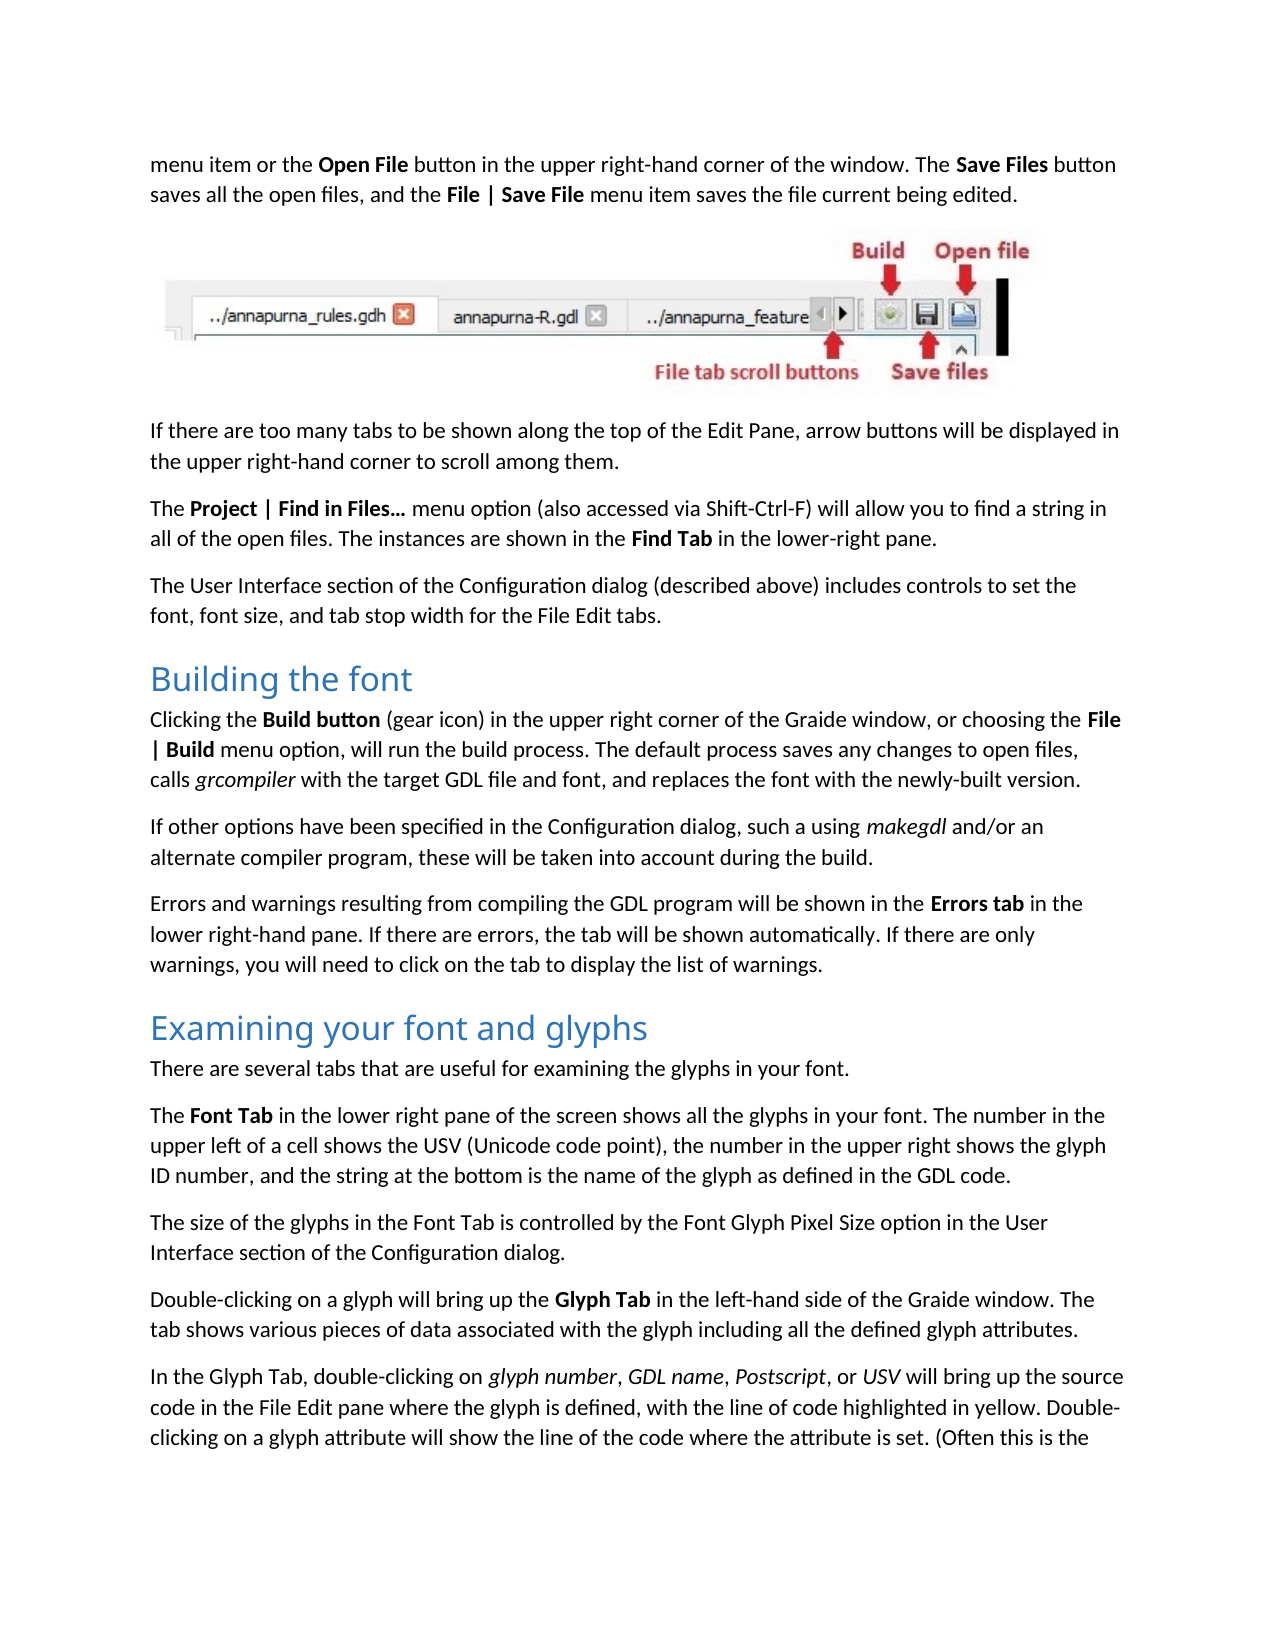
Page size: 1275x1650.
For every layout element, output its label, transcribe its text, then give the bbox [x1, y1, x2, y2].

text Errors and warnings resulting from compiling the GDL program will be shown in the Errors tab in the lower right-hand pane. If there are errors, the tab will be shown automatically. If there are only warnings, you will need to click on the tab to display the list of warnings. [150, 889, 1125, 978]
text The User Interface section of the Configuration dialog (described above) includes controls to set the font, font size, and tab stop width for the File Edit tabs. [150, 571, 1125, 629]
text If there are too many tabs to be shown along the top of the Edit Pane, arrow buttons will be displayed in the upper right-hand corner to scroll among them. [150, 417, 1125, 475]
text The size of the glyphs in the Font Tab is controlled by the Font Glyph Pixel Size option in the User Interface section of the Configuration dialog. [150, 1208, 1125, 1267]
text The Project | Find in Files… menu option (also accessed via Shift-Ctrl-F) will allow you to find a string in all of the open files. The instances are shown in the Find Tab in the lower-right pane. [150, 494, 1125, 552]
text If other options have been specified in the Configuration dialog, such a using makegdl and/or an alternate compiler program, these will be taken into account during the build. [150, 812, 1125, 871]
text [150, 1362, 1125, 1451]
text There are several tabs that are useful for examining the glyphs in your font. [150, 1054, 1125, 1082]
subtitle Building the font [150, 656, 1125, 702]
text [150, 150, 1125, 208]
text The Font Tab in the lower right pane of the screen shows all the glyphs in your font. The number in the upper left of a cell shows the USV (Unicode code point), the number in the upper right shows the glyph ID number, and the string at the bottom is the name of the glyph as defined in the GDL code. [150, 1101, 1125, 1189]
text Double-clicking on a glyph will bring up the Glyph Tab in the left-hand side of the Graide window. The tab shows various pieces of data associated with the glyph including all the defined glyph attributes. [150, 1285, 1125, 1344]
text Clicking the Build button (gear icon) in the upper right corner of the Graide window, or choosing the File | Build menu option, will run the build process. The default process saves any changes to open files, calls grcompiler with the target GDL file and font, and replaces the font with the newly-built version. [150, 705, 1125, 794]
subtitle Examining your font and glyphs [150, 1005, 1125, 1051]
picture [150, 227, 1058, 398]
